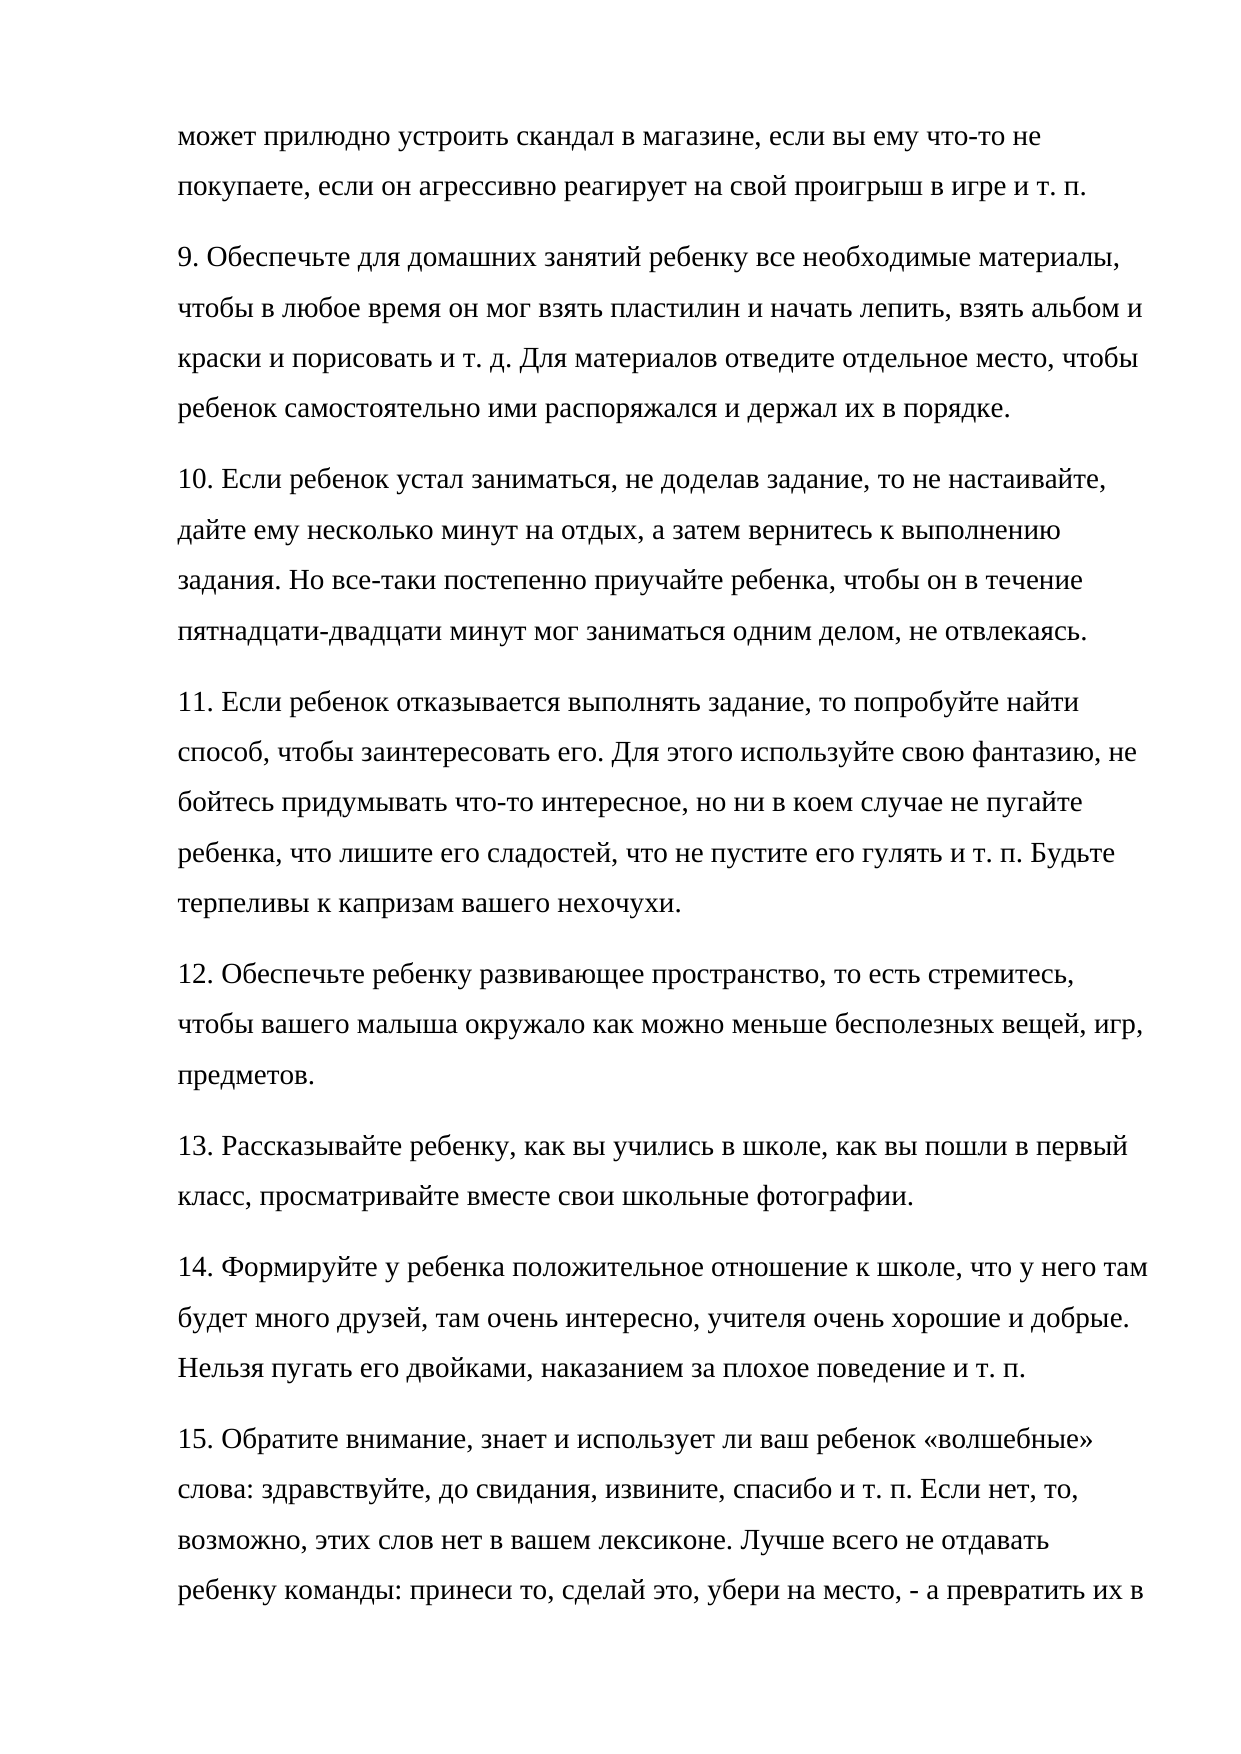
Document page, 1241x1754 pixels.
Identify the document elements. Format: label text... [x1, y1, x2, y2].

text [177, 1421, 1152, 1606]
text 9. Обеспечьте для домашних занятий ребенку все необходимые материалы, чтобы в любое время он мог взять пластилин и начать лепить, взять альбом и краски и порисовать и т. д. Для материалов отведите отдельное место, чтобы ребенок самостоятельно ими распоряжался и держал их в порядке. [177, 239, 1152, 424]
text 14. Формируйте у ребенка положительное отношение к школе, что у него там будет много друзей, там очень интересно, учителя очень хорошие и добрые. Нельзя пугать его двойками, наказанием за плохое поведение и т. п. [177, 1249, 1152, 1383]
text 13. Рассказывайте ребенку, как вы учились в школе, как вы пошли в первый класс, просматривайте вместе свои школьные фотографии. [177, 1128, 1152, 1212]
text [177, 118, 1152, 202]
text 11. Если ребенок отказывается выполнять задание, то попробуйте найти способ, чтобы заинтересовать его. Для этого используйте свою фантазию, не бойтесь придумывать что-то интересное, но ни в коем случае не пугайте ребенка, что лишите его сладостей, что не пустите его гулять и т. п. Будьте терпеливы к капризам вашего нехочухи. [177, 684, 1152, 918]
text 10. Если ребенок устал заниматься, не доделав задание, то не настаивайте, дайте ему несколько минут на отдых, а затем вернитесь к выполнению задания. Но все-таки постепенно приучайте ребенка, чтобы он в течение пятнадцати-двадцати минут мог заниматься одним делом, не отвлекаясь. [177, 462, 1152, 646]
text 12. Обеспечьте ребенку развивающее пространство, то есть стремитесь, чтобы вашего малыша окружало как можно меньше бесполезных вещей, игр, предметов. [177, 956, 1152, 1090]
